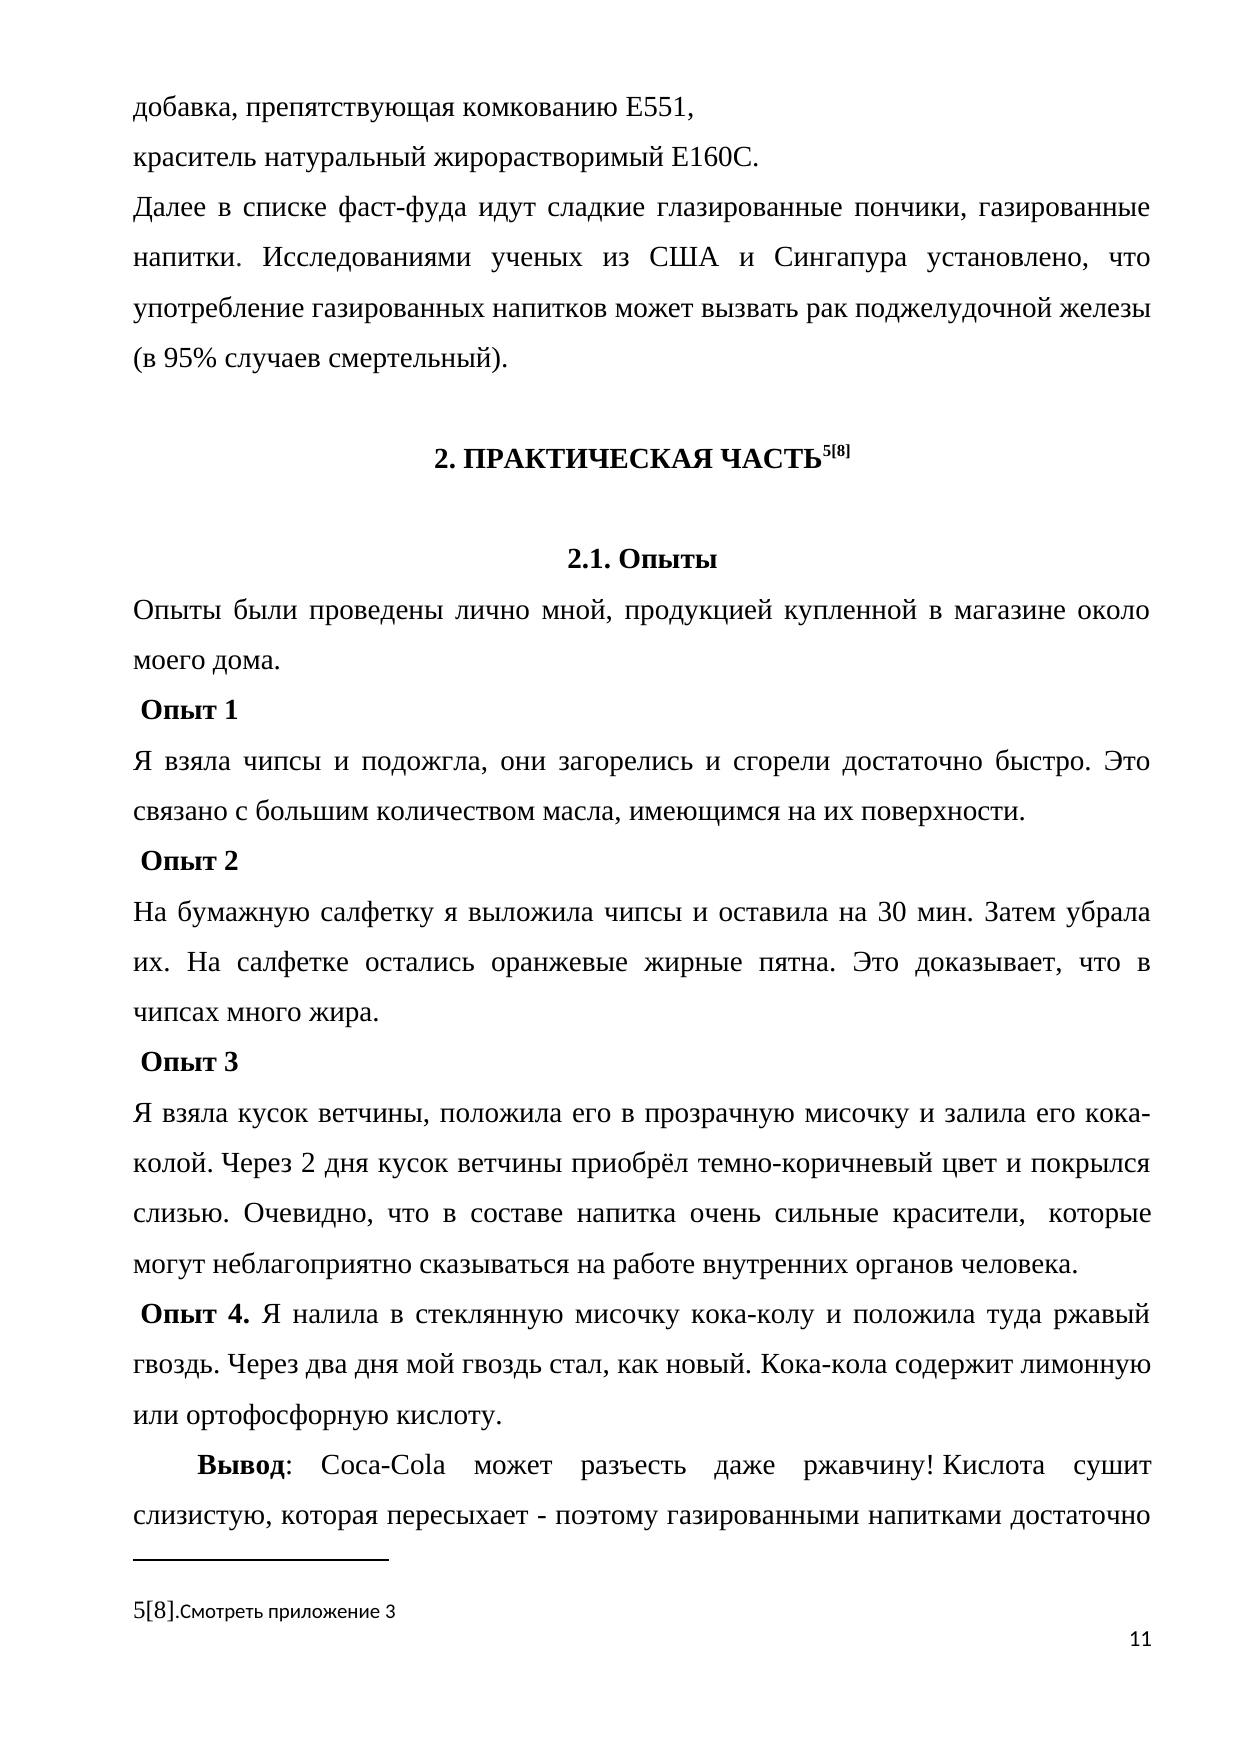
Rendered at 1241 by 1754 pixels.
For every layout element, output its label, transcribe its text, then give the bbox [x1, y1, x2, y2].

text Далее в списке фаст-фуда идут сладкие глазированные пончики, газированные напитки. Исследованиями ученых из США и Сингапура установлено, что употребление газированных напитков может вызвать рак поджелудочной железы (в 95% случаев смертельный). [133, 189, 1152, 374]
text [133, 1447, 1152, 1531]
text Опыт 3 [133, 1044, 1152, 1078]
text 2. ПРАКТИЧЕСКАЯ ЧАСТЬ[8] [133, 441, 1152, 474]
text Я взяла кусок ветчины, положила его в прозрачную мисочку и залила его кока-колой. Через 2 дня кусок ветчины приобрёл темно-коричневый цвет и покрылся слизью. Очевидно, что в составе напитка очень сильные красители, которые могут неблагоприятно сказываться на работе внутренних органов человека. [133, 1095, 1152, 1279]
text Опыты были проведены лично мной, продукцией купленной в магазине около моего дома. [133, 592, 1152, 676]
text Опыт 2 [133, 843, 1152, 877]
text Я взяла чипсы и подожгла, они загорелись и сгорели достаточно быстро. Это связано с большим количеством масла, имеющимся на их поверхности. [133, 743, 1152, 827]
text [133, 89, 1152, 172]
text Опыт 4. Я налила в стеклянную мисочку кока-колу и положила туда ржавый гвоздь. Через два дня мой гвоздь стал, как новый. Кока-кола содержит лимонную или ортофосфорную кислоту. [133, 1296, 1152, 1430]
text На бумажную салфетку я выложила чипсы и оставила на 30 мин. Затем убрала их. На салфетке остались оранжевые жирные пятна. Это доказывает, что в чипсах много жира. [133, 894, 1152, 1028]
text 2.1. Опыты [133, 541, 1152, 575]
text Опыт 1 [133, 692, 1152, 726]
